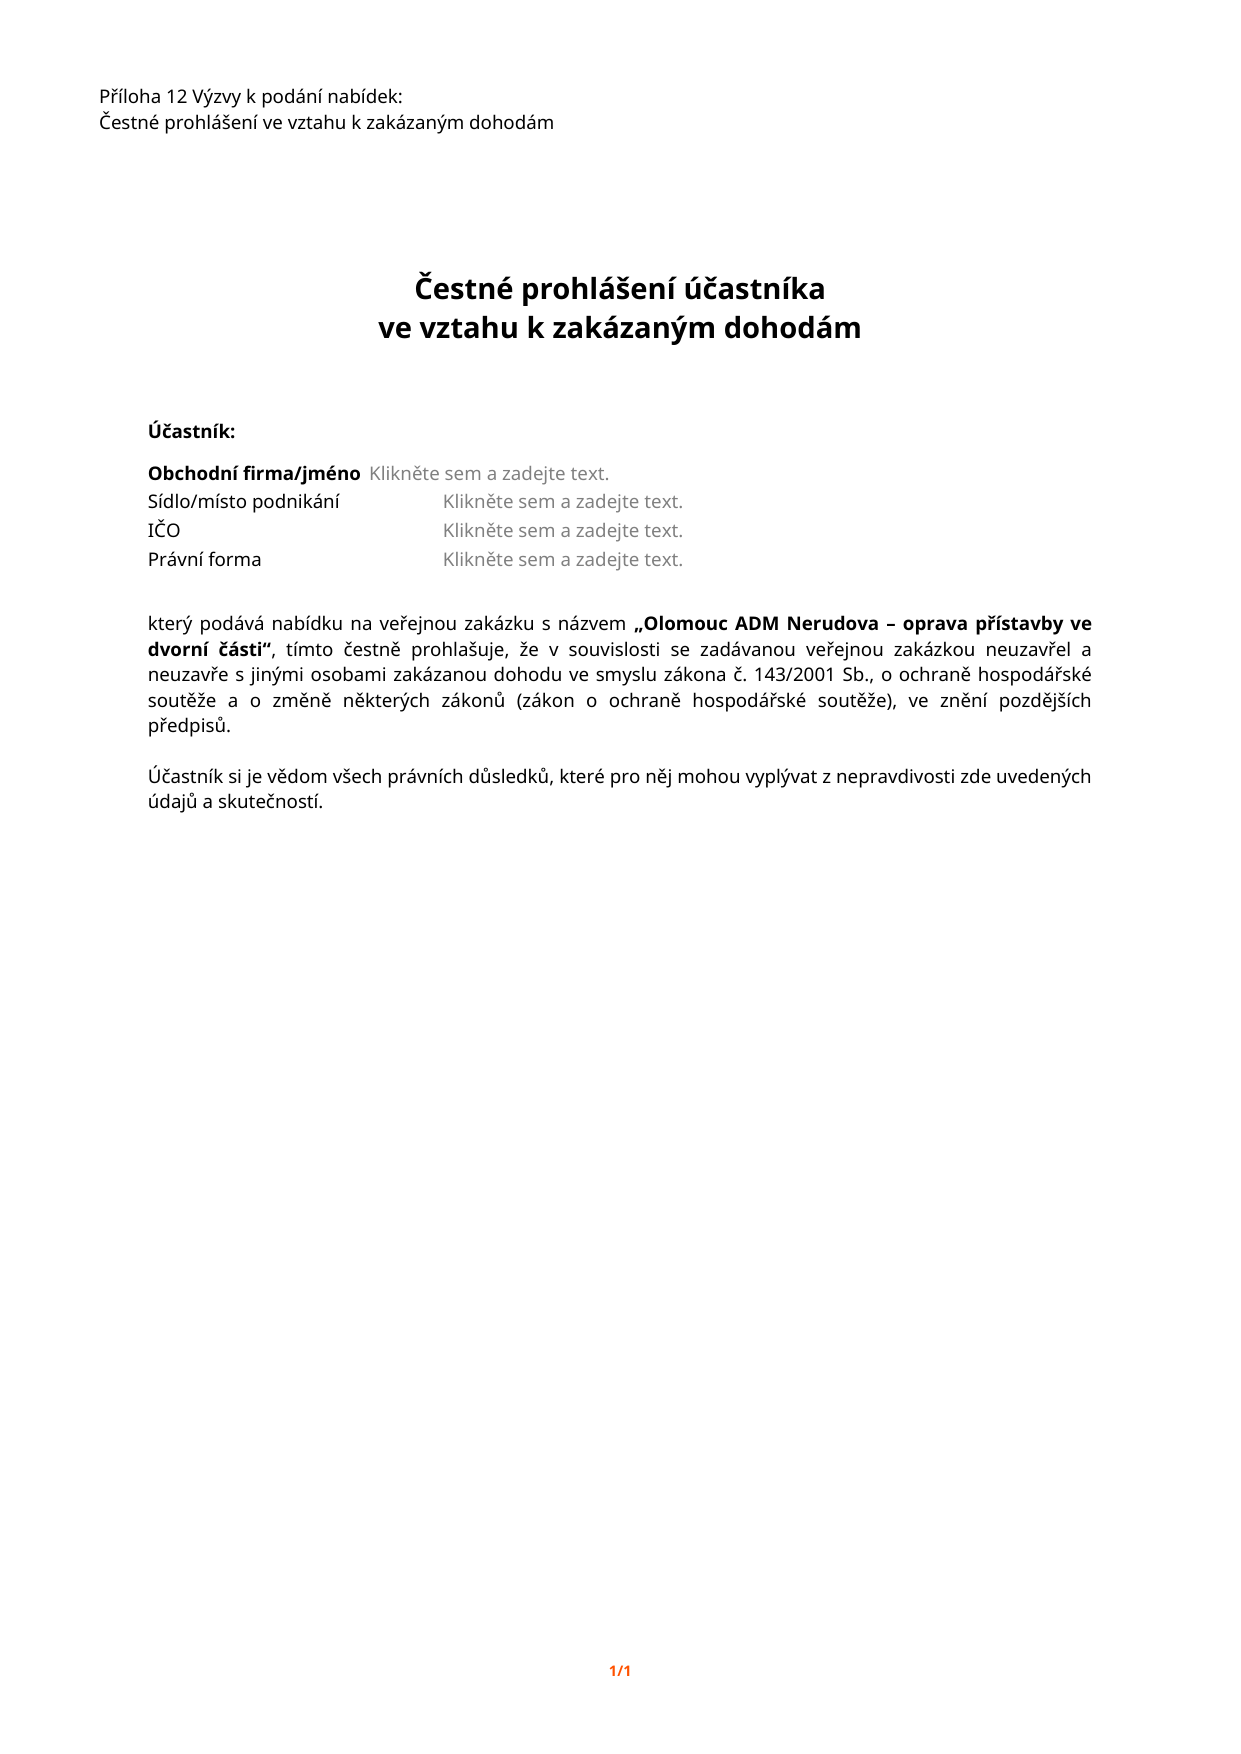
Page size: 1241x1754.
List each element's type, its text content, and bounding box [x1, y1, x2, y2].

title Čestné prohlášení účastníka [148, 268, 1093, 308]
text Obchodní firma/jméno [148, 457, 1093, 486]
text Účastník: [148, 413, 1093, 444]
text Účastník si je vědom všech právních důsledků, které pro něj mohou vyplývat z nepravdivosti zde uvedených údajů a skutečností. [148, 763, 1093, 814]
text Sídlo/místo podnikání [148, 486, 1093, 515]
text ve vztahu k zakázaným dohodám [148, 308, 1093, 347]
text který podává nabídku na veřejnou zakázku s názvem „Olomouc ADM Nerudova – oprava přístavby ve dvorní části“, tímto čestně prohlašuje, že v souvislosti se zadávanou veřejnou zakázkou neuzavřel a neuzavře s jinými osobami zakázanou dohodu ve smyslu zákona č. 143/2001 Sb., o ochraně hospodářské soutěže a o změně některých zákonů (zákon o ochraně hospodářské soutěže), ve znění pozdějších předpisů. [148, 611, 1093, 738]
text IČO [148, 515, 1093, 544]
text Právní forma [148, 544, 1093, 573]
